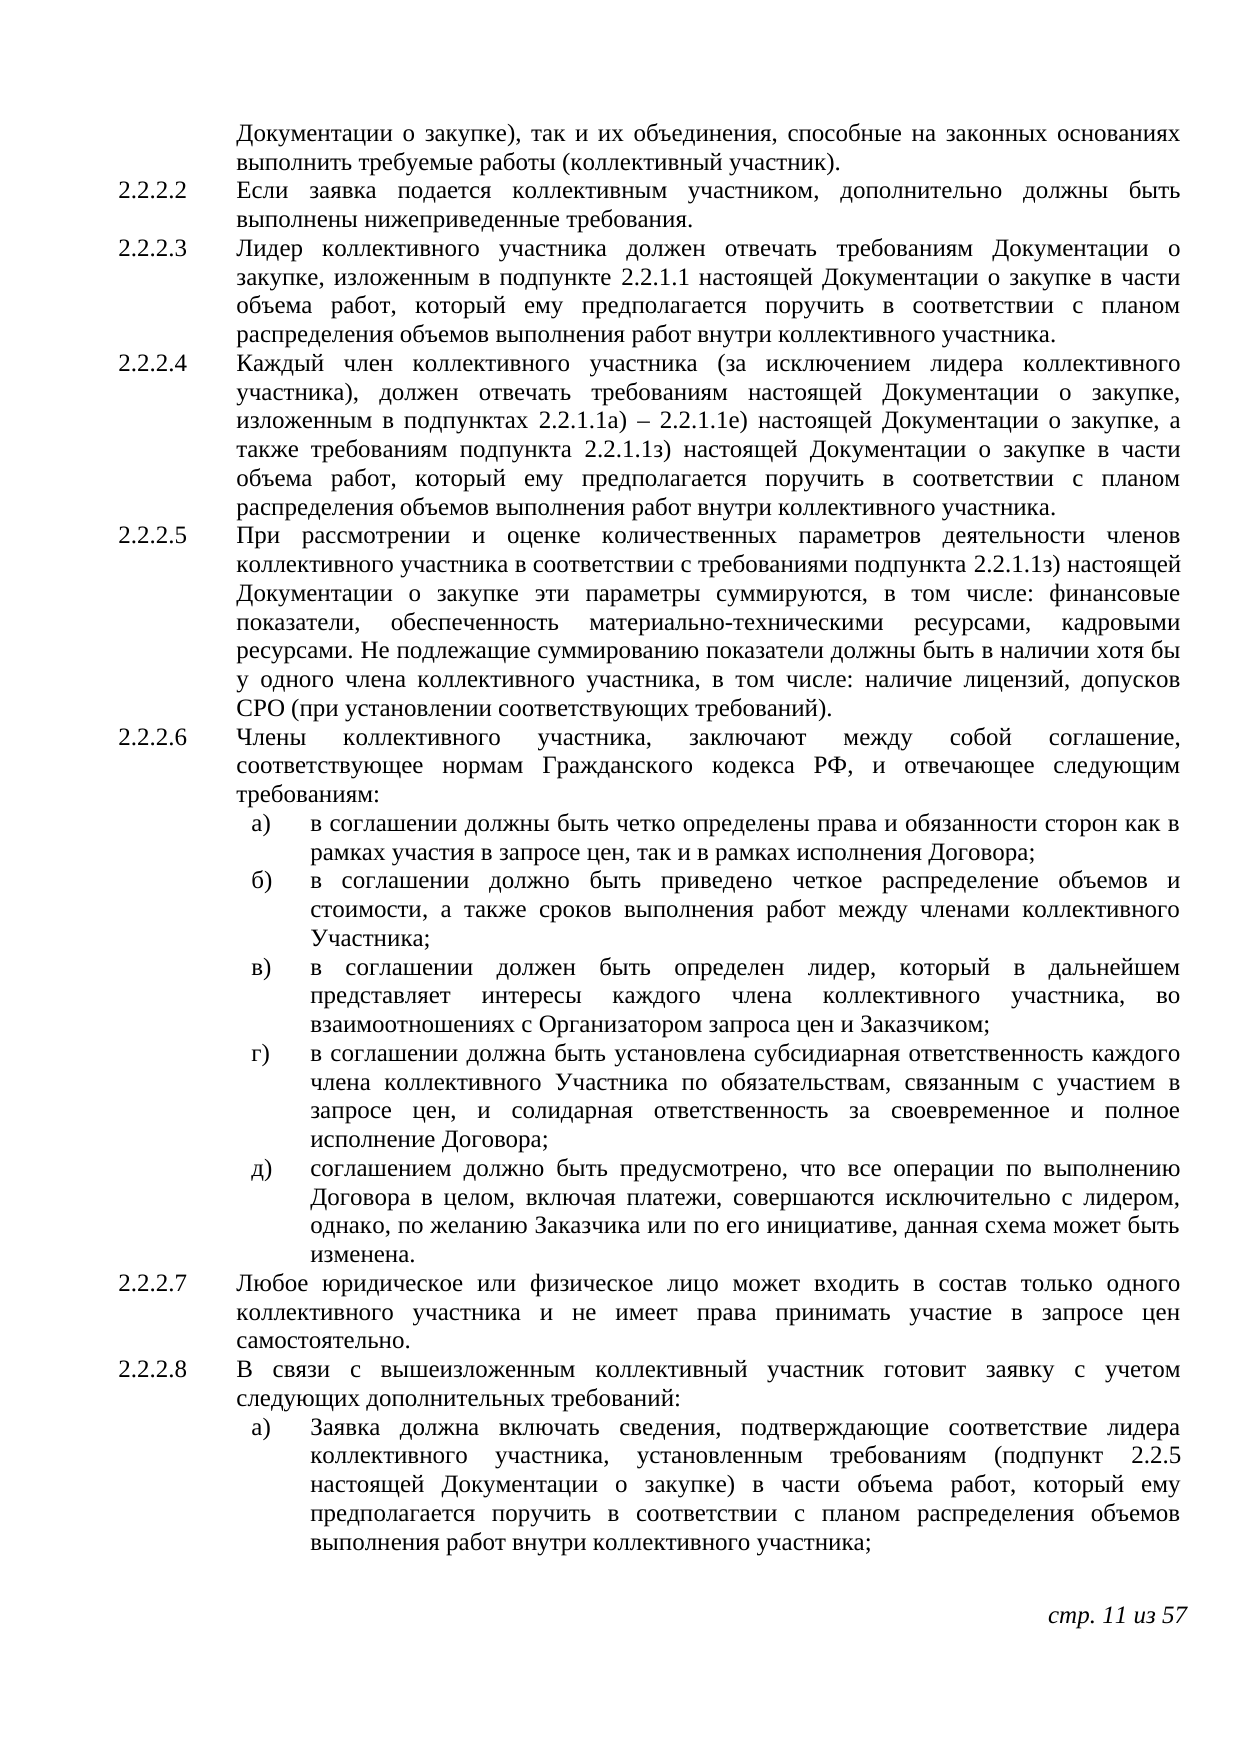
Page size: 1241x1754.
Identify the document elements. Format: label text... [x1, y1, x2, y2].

text в соглашении должна быть установлена субсидиарная ответственность каждого члена коллективного Участника по обязательствам, связанным с участием в запросе цен, и солидарная ответственность за своевременное и полное исполнение Договора; [251, 1038, 1181, 1153]
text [118, 118, 1181, 176]
text В связи с вышеизложенным коллективный участник готовит заявку с учетом следующих дополнительных требований: [118, 1354, 1181, 1412]
text Любое юридическое или физическое лицо может входить в состав только одного коллективного участника и не имеет права принимать участие в запросе цен самостоятельно. [118, 1268, 1181, 1354]
text в соглашении должно быть приведено четкое распределение объемов и стоимости, а также сроков выполнения работ между членами коллективного Участника; [251, 866, 1181, 952]
text При рассмотрении и оценке количественных параметров деятельности членов коллективного участника в соответствии с требованиями подпункта 2.2.1.1з) настоящей Документации о закупке эти параметры суммируются, в том числе: финансовые показатели, обеспеченность материально-техническими ресурсами, кадровыми ресурсами. Не подлежащие суммированию показатели должны быть в наличии хотя бы у одного члена коллективного участника, в том числе: наличие лицензий, допусков СРО (при установлении соответствующих требований). [118, 521, 1181, 722]
text в соглашении должен быть определен лидер, который в дальнейшем представляет интересы каждого члена коллективного участника, во взаимоотношениях с Организатором запроса цен и Заказчиком; [251, 952, 1181, 1038]
text в соглашении должны быть четко определены права и обязанности сторон как в рамках участия в запросе цен, так и в рамках исполнения Договора; [251, 808, 1181, 866]
text Каждый член коллективного участника (за исключением лидера коллективного участника), должен отвечать требованиям настоящей Документации о закупке, изложенным в подпунктах 2.2.1.1а) – 2.2.1.1е) настоящей Документации о закупке, а также требованиям подпункта 2.2.1.1з) настоящей Документации о закупке в части объема работ, который ему предполагается поручить в соответствии с планом распределения объемов выполнения работ внутри коллективного участника. [118, 348, 1181, 521]
text Заявка должна включать сведения, подтверждающие соответствие лидера коллективного участника, установленным требованиям (подпункт 2.2.6 настоящей Документации о закупке) в части объема работ, который ему предполагается поручить в соответствии с планом распределения объемов выполнения работ внутри коллективного участника; [251, 1412, 1181, 1556]
text Если заявка подается коллективным участником, дополнительно должны быть выполнены нижеприведенные требования. [118, 176, 1181, 233]
text Члены коллективного участника, заключают между собой соглашение, соответствующее нормам Гражданского кодекса РФ, и отвечающее следующим требованиям: [118, 722, 1181, 808]
text Лидер коллективного участника должен отвечать требованиям Документации о закупке, изложенным в подпункте 2.2.1.1 настоящей Документации о закупке в части объема работ, который ему предполагается поручить в соответствии с планом распределения объемов выполнения работ внутри коллективного участника. [118, 233, 1181, 348]
text соглашением должно быть предусмотрено, что все операции по выполнению Договора в целом, включая платежи, совершаются исключительно с лидером, однако, по желанию Заказчика или по его инициативе, данная схема может быть изменена. [251, 1153, 1181, 1268]
